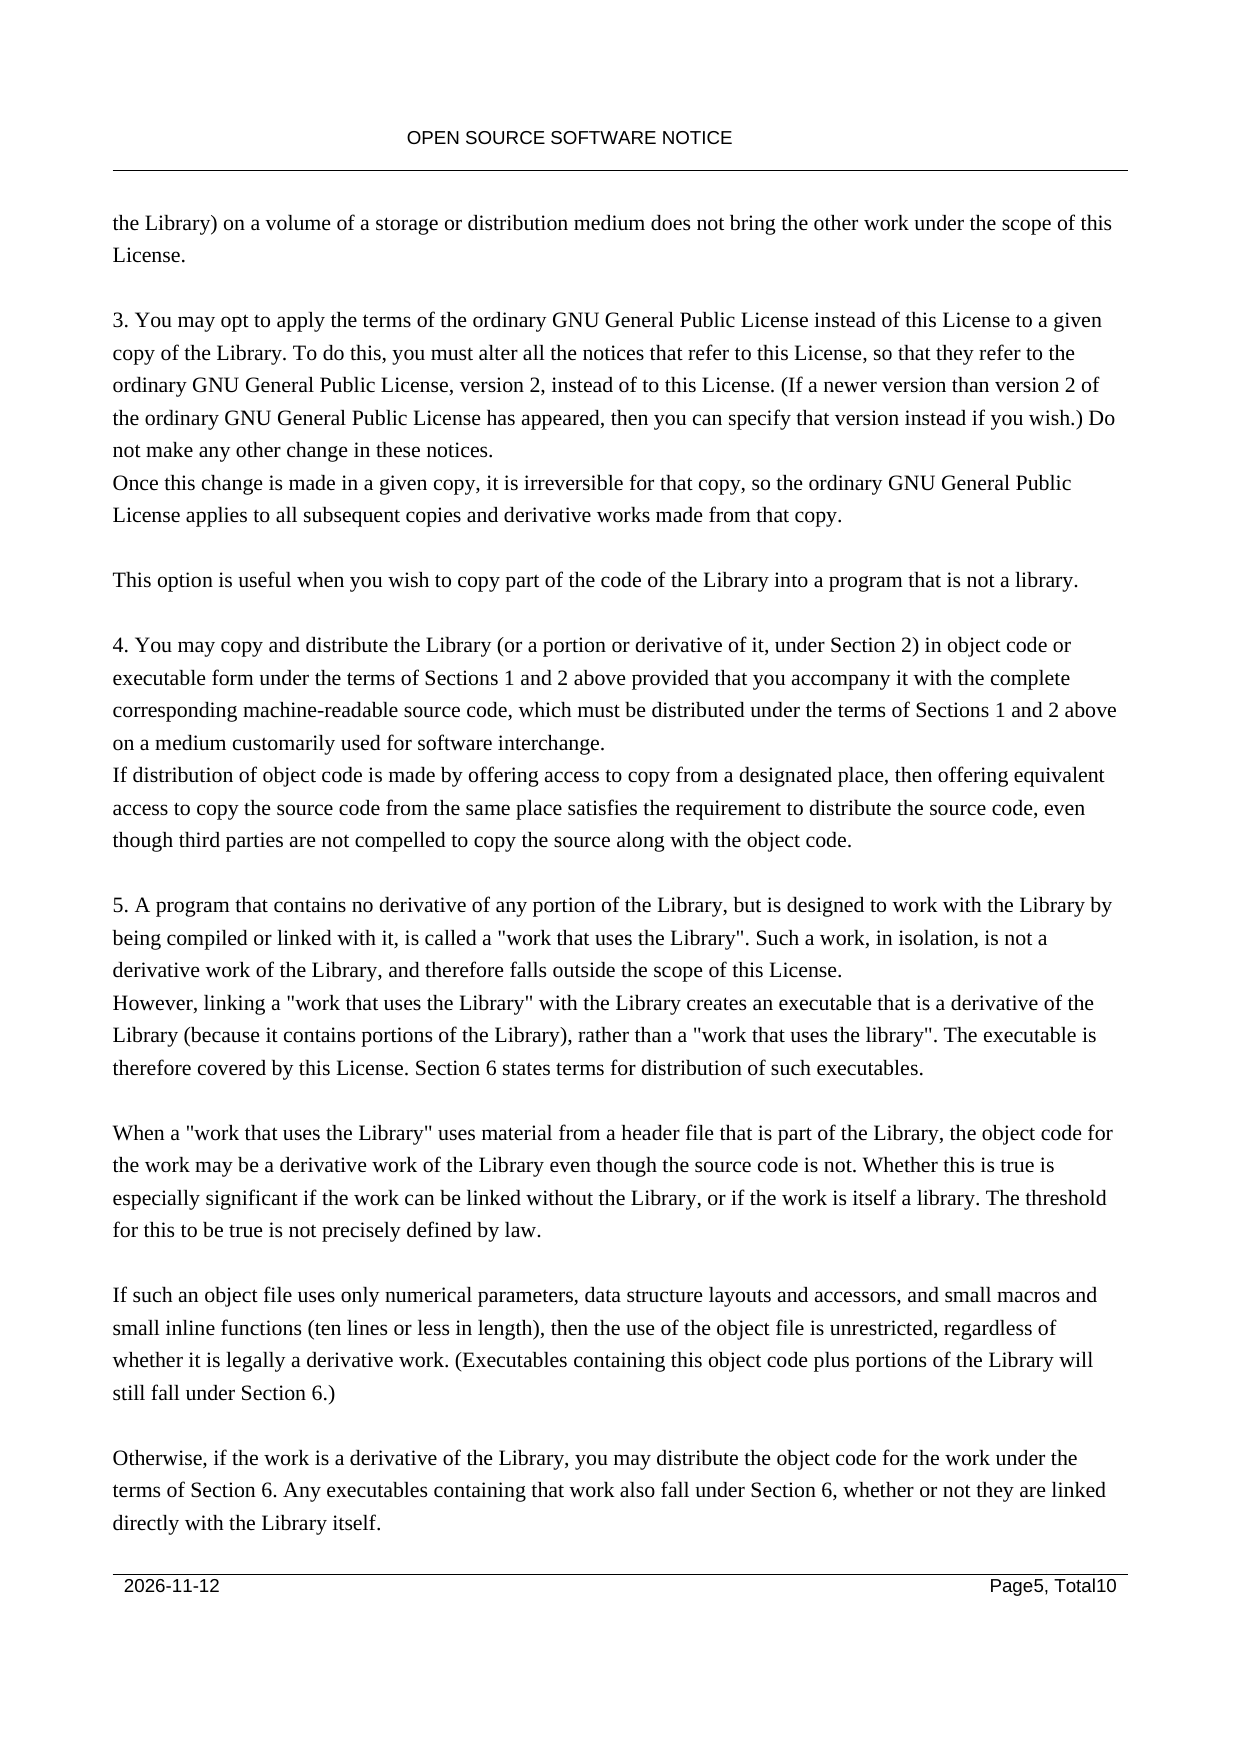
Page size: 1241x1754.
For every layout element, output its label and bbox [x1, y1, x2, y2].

text [112, 206, 1128, 1539]
